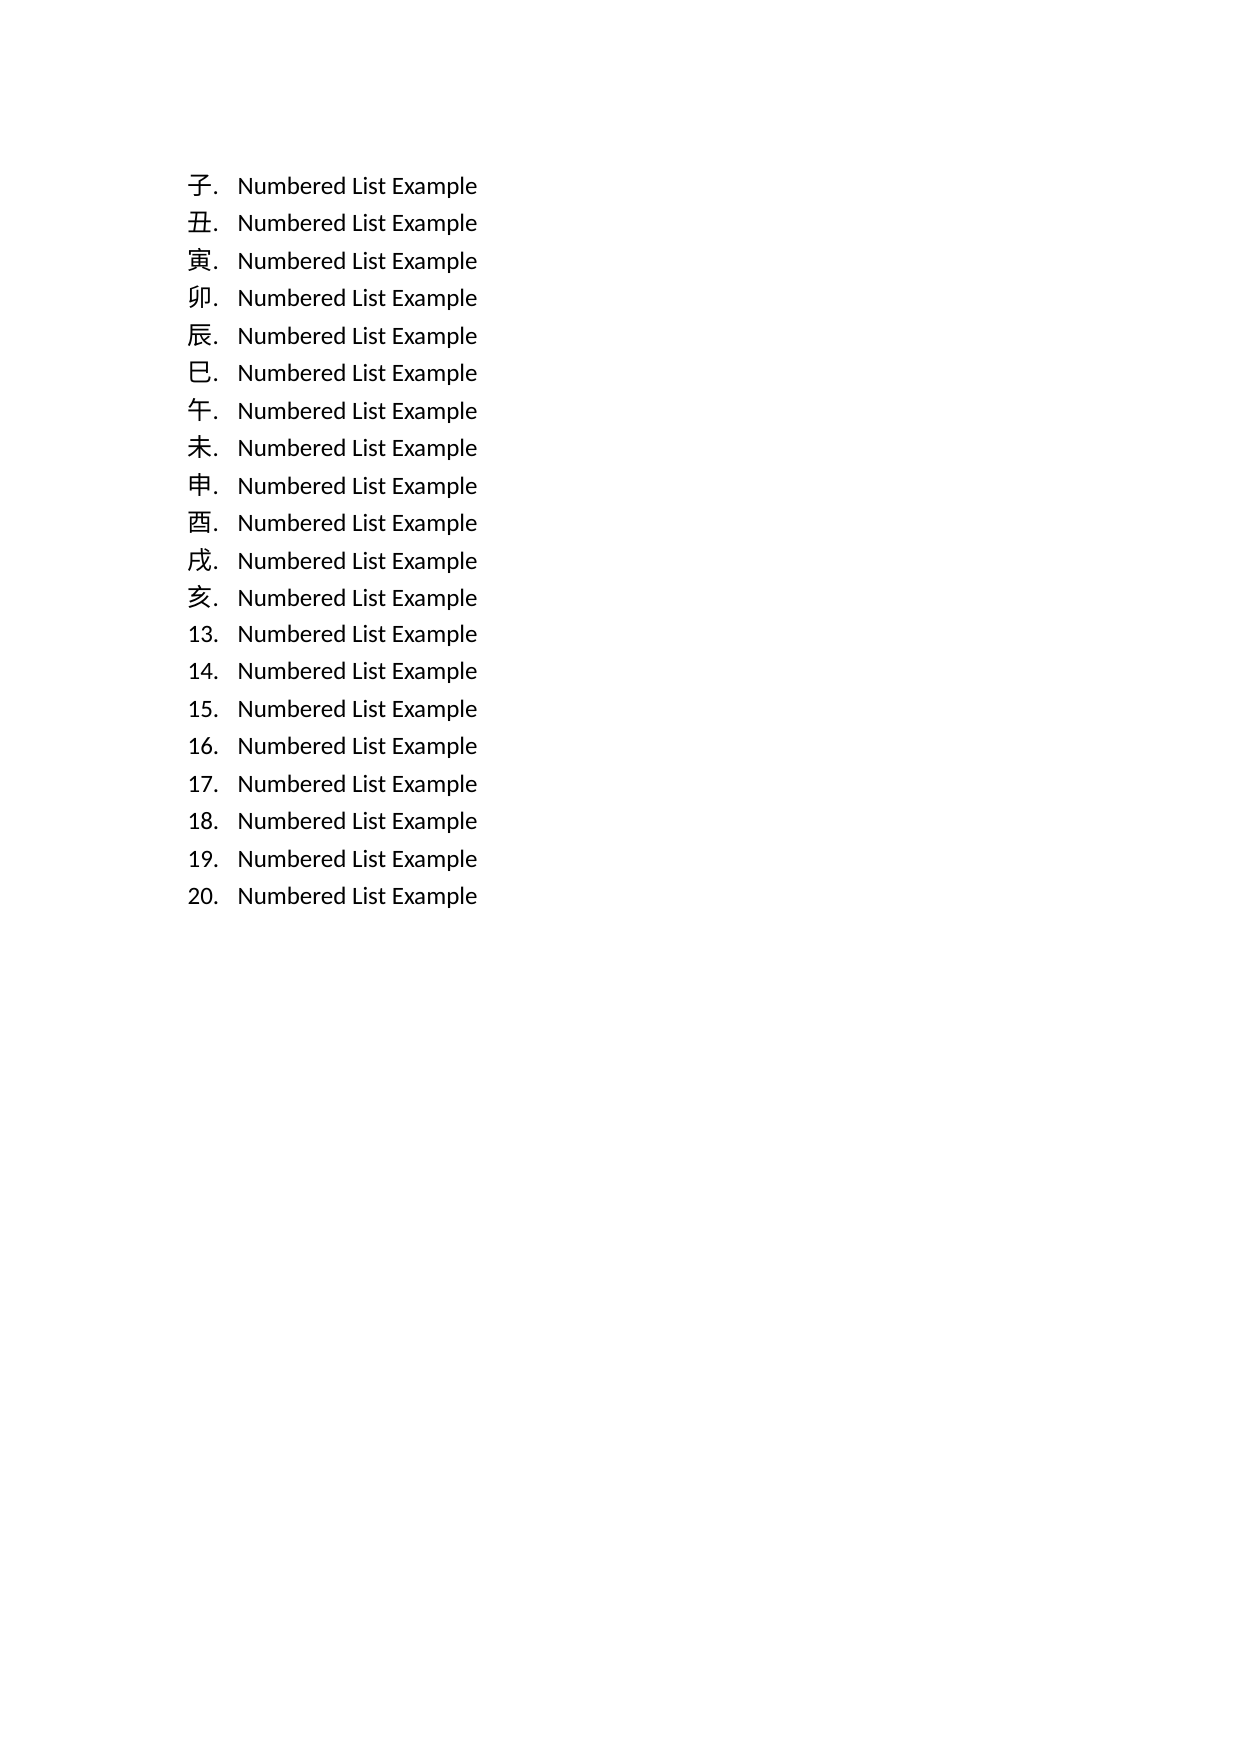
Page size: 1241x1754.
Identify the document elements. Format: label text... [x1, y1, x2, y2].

list Numbered List Example [187, 839, 1053, 877]
list Numbered List Example [187, 389, 1053, 427]
list Numbered List Example [187, 577, 1053, 614]
list Numbered List Example [187, 202, 1053, 239]
list Numbered List Example [187, 727, 1053, 764]
list Numbered List Example [187, 239, 1053, 277]
list Numbered List Example [187, 689, 1053, 727]
list Numbered List Example [187, 764, 1053, 802]
list Numbered List Example [187, 427, 1053, 464]
list Numbered List Example [187, 464, 1053, 502]
list Numbered List Example [187, 802, 1053, 839]
list Numbered List Example [187, 277, 1053, 314]
list Numbered List Example [187, 352, 1053, 389]
list Numbered List Example [187, 314, 1053, 352]
list Numbered List Example [187, 539, 1053, 577]
list Numbered List Example [187, 502, 1053, 539]
list Numbered List Example [187, 652, 1053, 689]
list Numbered List Example [187, 614, 1053, 652]
list Numbered List Example [187, 164, 1053, 202]
list Numbered List Example [187, 877, 1053, 914]
